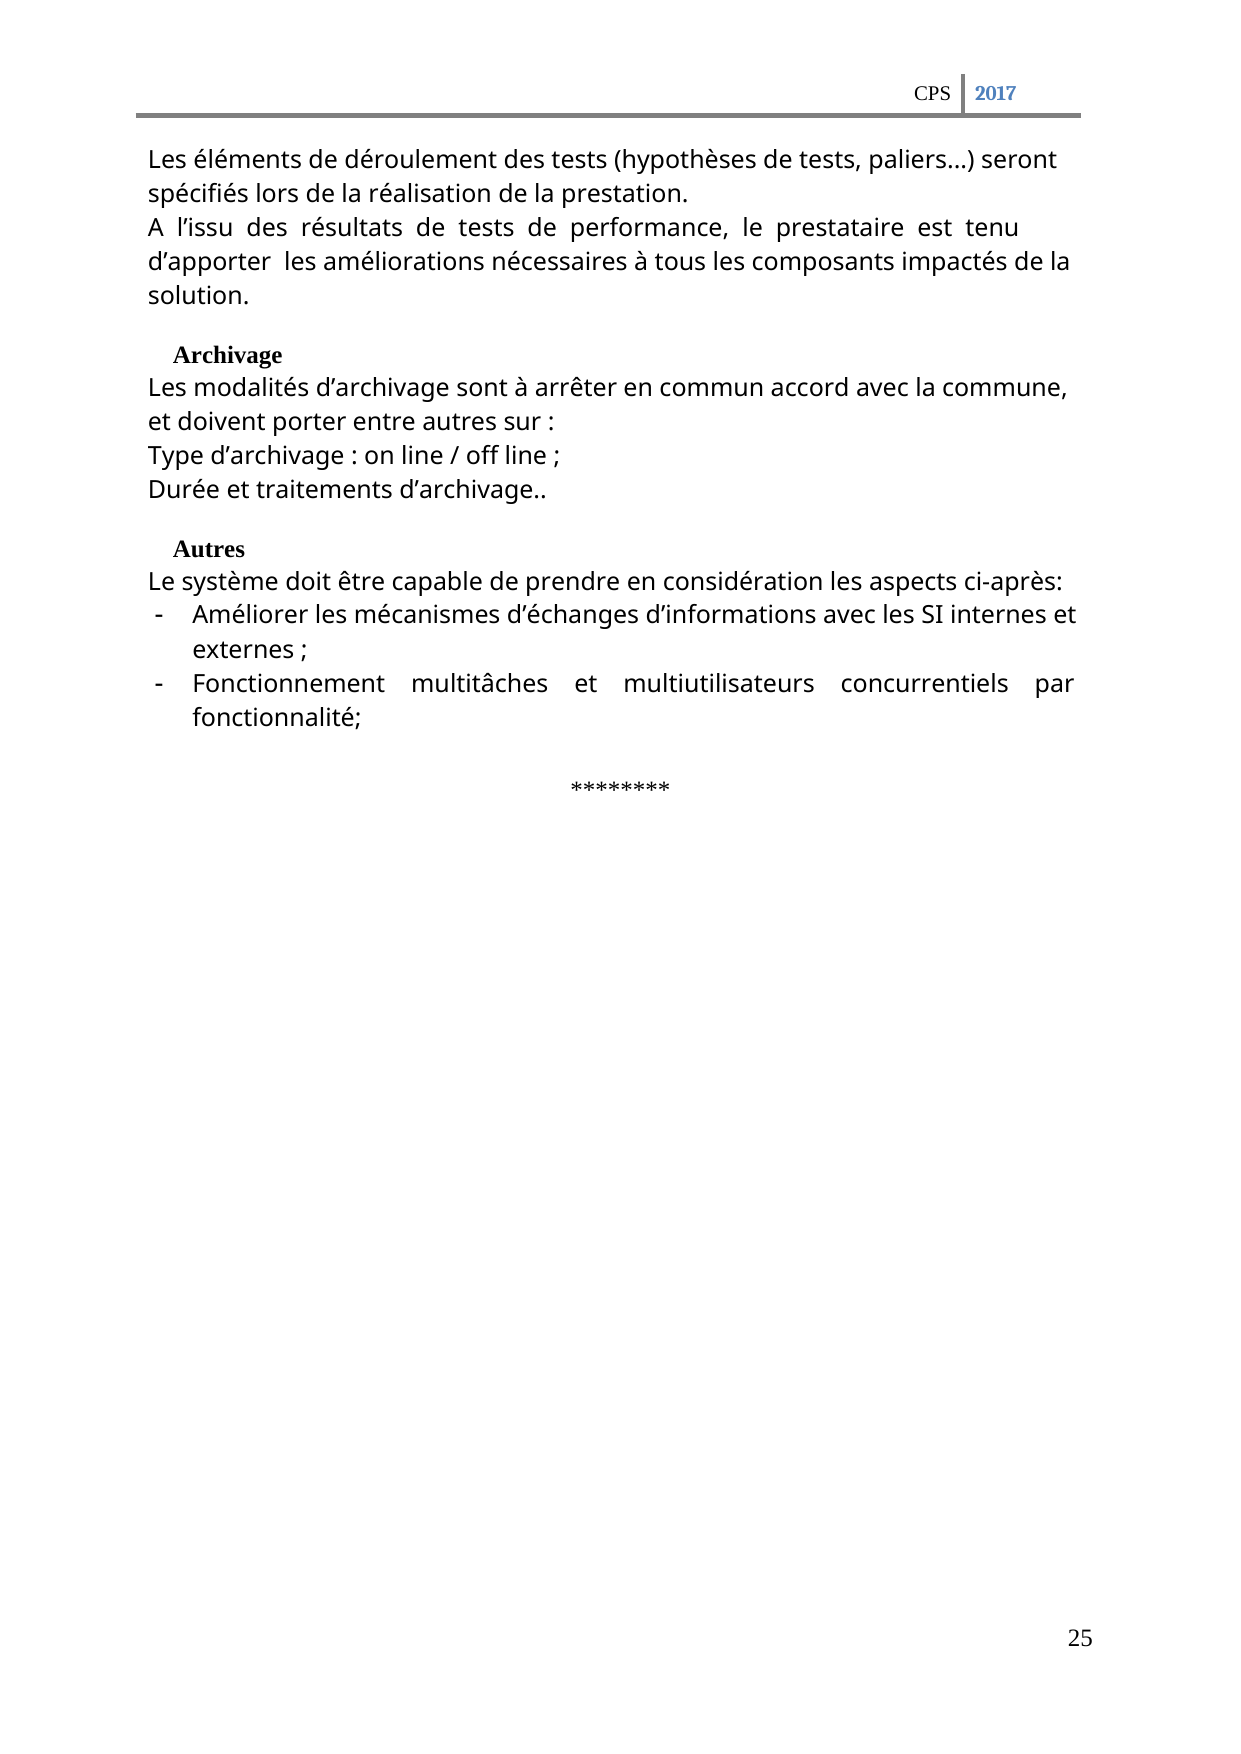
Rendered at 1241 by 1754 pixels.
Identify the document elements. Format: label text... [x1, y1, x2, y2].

text A l’issu des résultats de tests de performance, le prestataire est tenu d’apporter les améliorations nécessaires à tous les composants impactés de la solution. [148, 210, 1093, 312]
text Les éléments de déroulement des tests (hypothèses de tests, paliers...) seront spécifiés lors de la réalisation de la prestation. [148, 142, 1093, 210]
text ******** [148, 775, 1093, 803]
list Fonctionnement multitâches et multiutilisateurs concurrentiels par fonctionnalité; [154, 665, 1093, 733]
list Améliorer les mécanismes d’échanges d’informations avec les SI internes et externes ; [154, 597, 1093, 665]
text Autres [148, 534, 1093, 563]
text Archivage [148, 341, 1093, 369]
text Durée et traitements d’archivage.. [148, 472, 1093, 506]
text Type d’archivage : on line / off line ; [148, 437, 1093, 472]
text Le système doit être capable de prendre en considération les aspects ci-après: [148, 563, 1093, 597]
text Les modalités d’archivage sont à arrêter en commun accord avec la commune, et doivent porter entre autres sur : [148, 369, 1093, 437]
